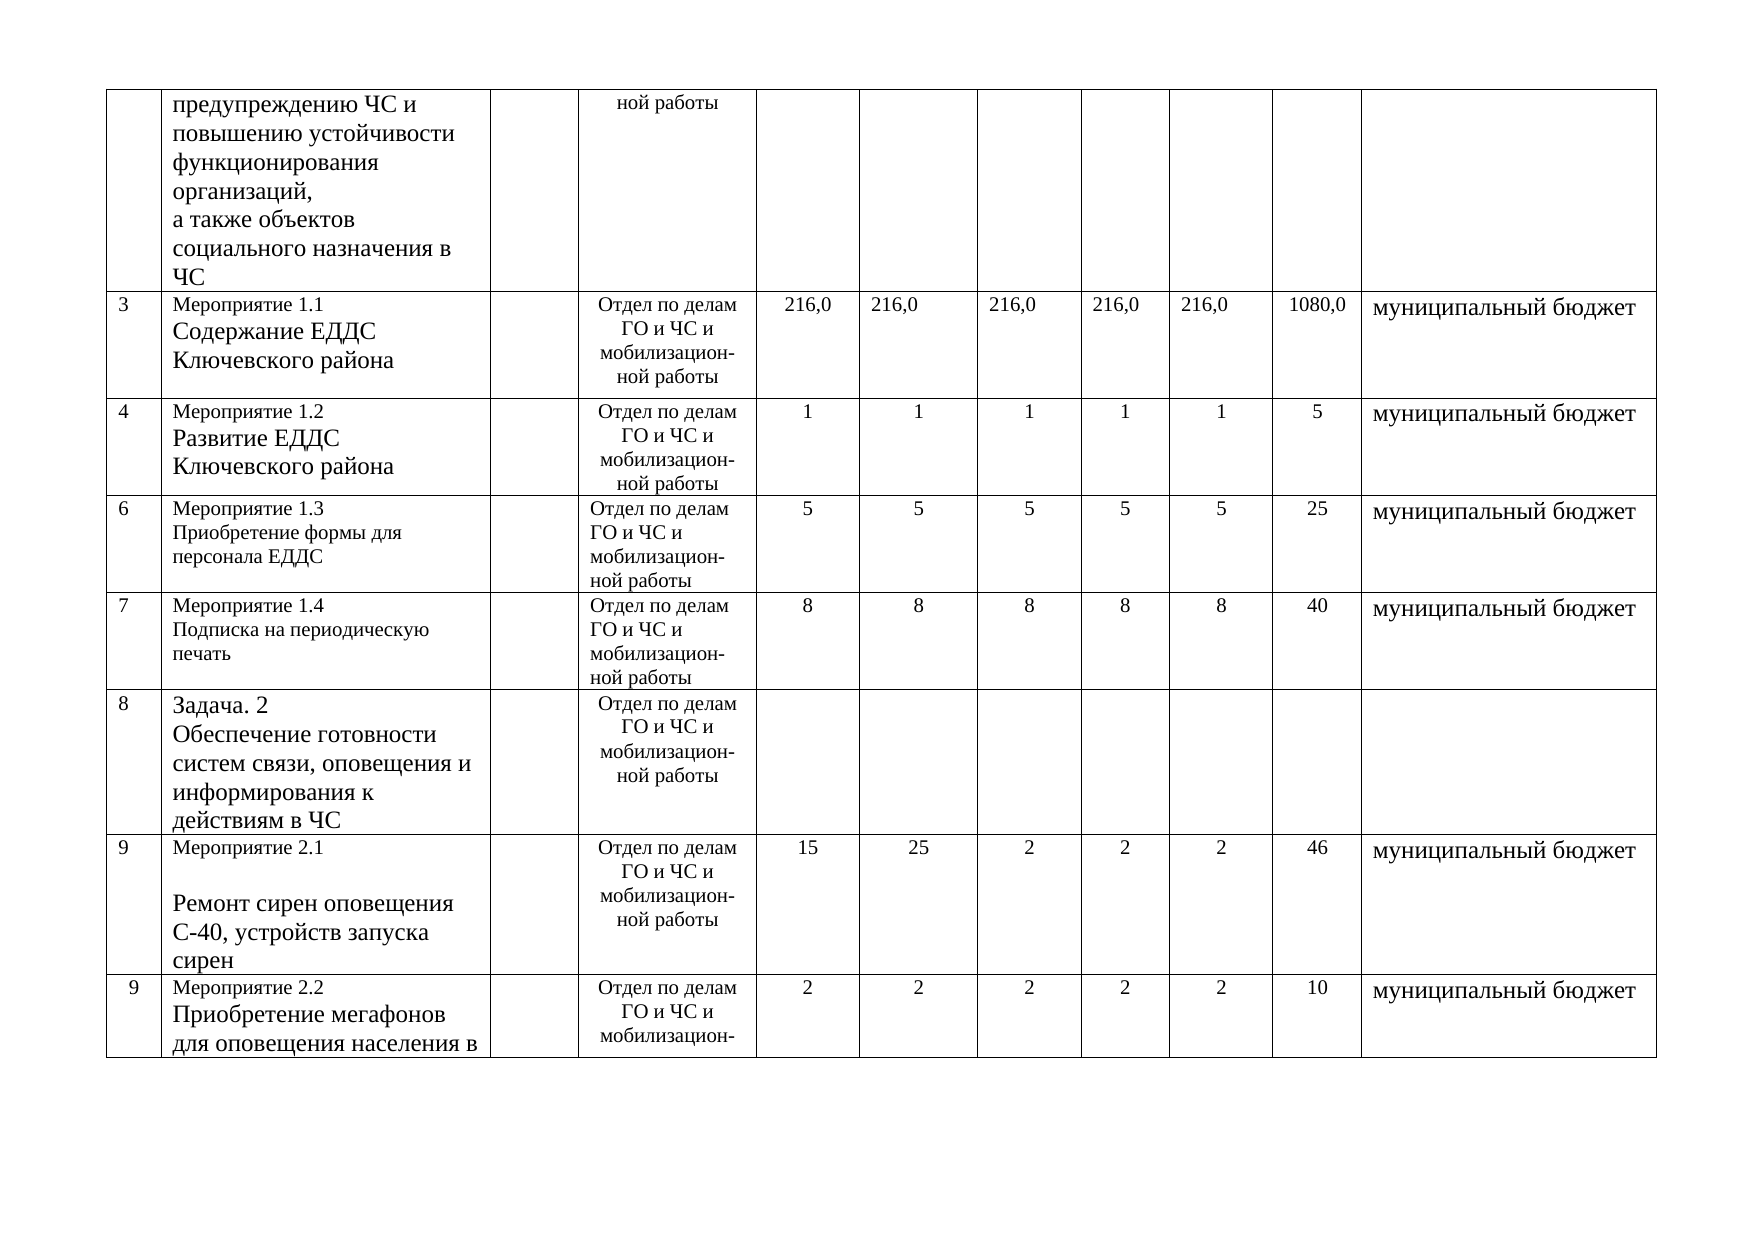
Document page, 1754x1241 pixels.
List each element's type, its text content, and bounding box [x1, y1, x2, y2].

table_cell 1 [860, 399, 977, 495]
table_cell муниципальный бюджет [1362, 496, 1656, 592]
table_cell [978, 90, 1081, 291]
table_cell 5 [860, 496, 977, 592]
table_cell 15 [757, 835, 859, 974]
table_cell Мероприятие 2.1 Ремонт сирен оповещения С-40, устройств запуска сирен [162, 835, 490, 974]
table_cell [491, 975, 578, 1057]
table_cell 216,0 [978, 292, 1081, 397]
table_cell 5 [757, 496, 859, 592]
table_cell [1170, 690, 1272, 834]
table_cell 6 [107, 496, 161, 592]
table_cell Отдел по делам ГО и ЧС и мобилизацион-ной работы [579, 690, 756, 834]
table_cell [491, 399, 578, 495]
table_cell [978, 690, 1081, 834]
table_cell [1362, 690, 1656, 834]
table_cell 10 [1273, 975, 1361, 1057]
table_cell 40 [1273, 593, 1361, 689]
table_cell муниципальный бюджет [1362, 593, 1656, 689]
table_cell 4 [107, 399, 161, 495]
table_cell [579, 975, 756, 1057]
table_cell Отдел по делам ГО и ЧС и мобилизацион-ной работы [579, 399, 756, 495]
table_cell Отдел по делам ГО и ЧС и мобилизацион-ной работы [579, 496, 756, 592]
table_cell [579, 90, 756, 291]
table_cell 9 [107, 975, 161, 1057]
table_cell [491, 690, 578, 834]
table_cell 216,0 [860, 292, 977, 397]
table_cell 25 [860, 835, 977, 974]
table_cell 2 [978, 835, 1081, 974]
table_cell 5 [1273, 399, 1361, 495]
table_cell 2 [978, 975, 1081, 1057]
table_cell 2 [1170, 975, 1272, 1057]
table_cell 2 [1170, 835, 1272, 974]
table_cell Отдел по делам ГО и ЧС и мобилизацион-ной работы [579, 292, 756, 397]
table_cell [491, 496, 578, 592]
table_cell [1082, 90, 1169, 291]
table_cell муниципальный бюджет [1362, 399, 1656, 495]
table_cell Отдел по делам ГО и ЧС и мобилизацион-ной работы [579, 835, 756, 974]
table_cell муниципальный бюджет [1362, 835, 1656, 974]
table_cell 8 [978, 593, 1081, 689]
table_cell 1 [1170, 399, 1272, 495]
table_cell 2 [1082, 975, 1169, 1057]
table_cell 1 [757, 399, 859, 495]
table_cell Задача. 2 Обеспечение готовности систем связи, оповещения и информирования к действиям в ЧС [162, 690, 490, 834]
table_cell 2 [107, 90, 161, 291]
table_cell 8 [860, 593, 977, 689]
table_cell [1273, 90, 1361, 291]
table_cell 8 [1170, 593, 1272, 689]
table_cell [1362, 975, 1656, 1057]
table_cell 25 [1273, 496, 1361, 592]
table_cell [860, 90, 977, 291]
table_cell 46 [1273, 835, 1361, 974]
table_cell [757, 690, 859, 834]
table_cell [491, 292, 578, 397]
table_cell [1362, 90, 1656, 291]
table_cell 5 [1170, 496, 1272, 592]
table_cell 1 [978, 399, 1081, 495]
table_cell 2 [757, 975, 859, 1057]
table_cell Отдел по делам ГО и ЧС и мобилизацион-ной работы [579, 593, 756, 689]
table_cell 216,0 [757, 292, 859, 397]
table_cell 8 [757, 593, 859, 689]
table_cell Мероприятие 1.2 Развитие ЕДДС Ключевского района [162, 399, 490, 495]
table_cell 5 [978, 496, 1081, 592]
table_cell [1170, 90, 1272, 291]
table_cell 216,0 [1170, 292, 1272, 397]
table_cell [162, 90, 490, 291]
table_cell 5 [1082, 496, 1169, 592]
table_cell 3 [107, 292, 161, 397]
table_cell 1 [1082, 399, 1169, 495]
table_cell 7 [107, 593, 161, 689]
table_cell Мероприятие 1.4 Подписка на периодическую печать [162, 593, 490, 689]
table_cell 216,0 [1082, 292, 1169, 397]
table_cell Мероприятие 1.3 Приобретение формы для персонала ЕДДС [162, 496, 490, 592]
table_cell [1082, 690, 1169, 834]
table_cell 8 [107, 690, 161, 834]
table_cell 2 [860, 975, 977, 1057]
table_cell [757, 90, 859, 291]
table_cell [1273, 690, 1361, 834]
table_cell Мероприятие 1.1 Содержание ЕДДС Ключевского района [162, 292, 490, 397]
table_cell 1080,0 [1273, 292, 1361, 397]
table_cell [491, 593, 578, 689]
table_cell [162, 975, 490, 1057]
table_cell [491, 835, 578, 974]
table_cell 9 [107, 835, 161, 974]
table_cell 2 [1082, 835, 1169, 974]
table_cell [491, 90, 578, 291]
table_cell муниципальный бюджет [1362, 292, 1656, 397]
table_cell [860, 690, 977, 834]
table_cell 8 [1082, 593, 1169, 689]
